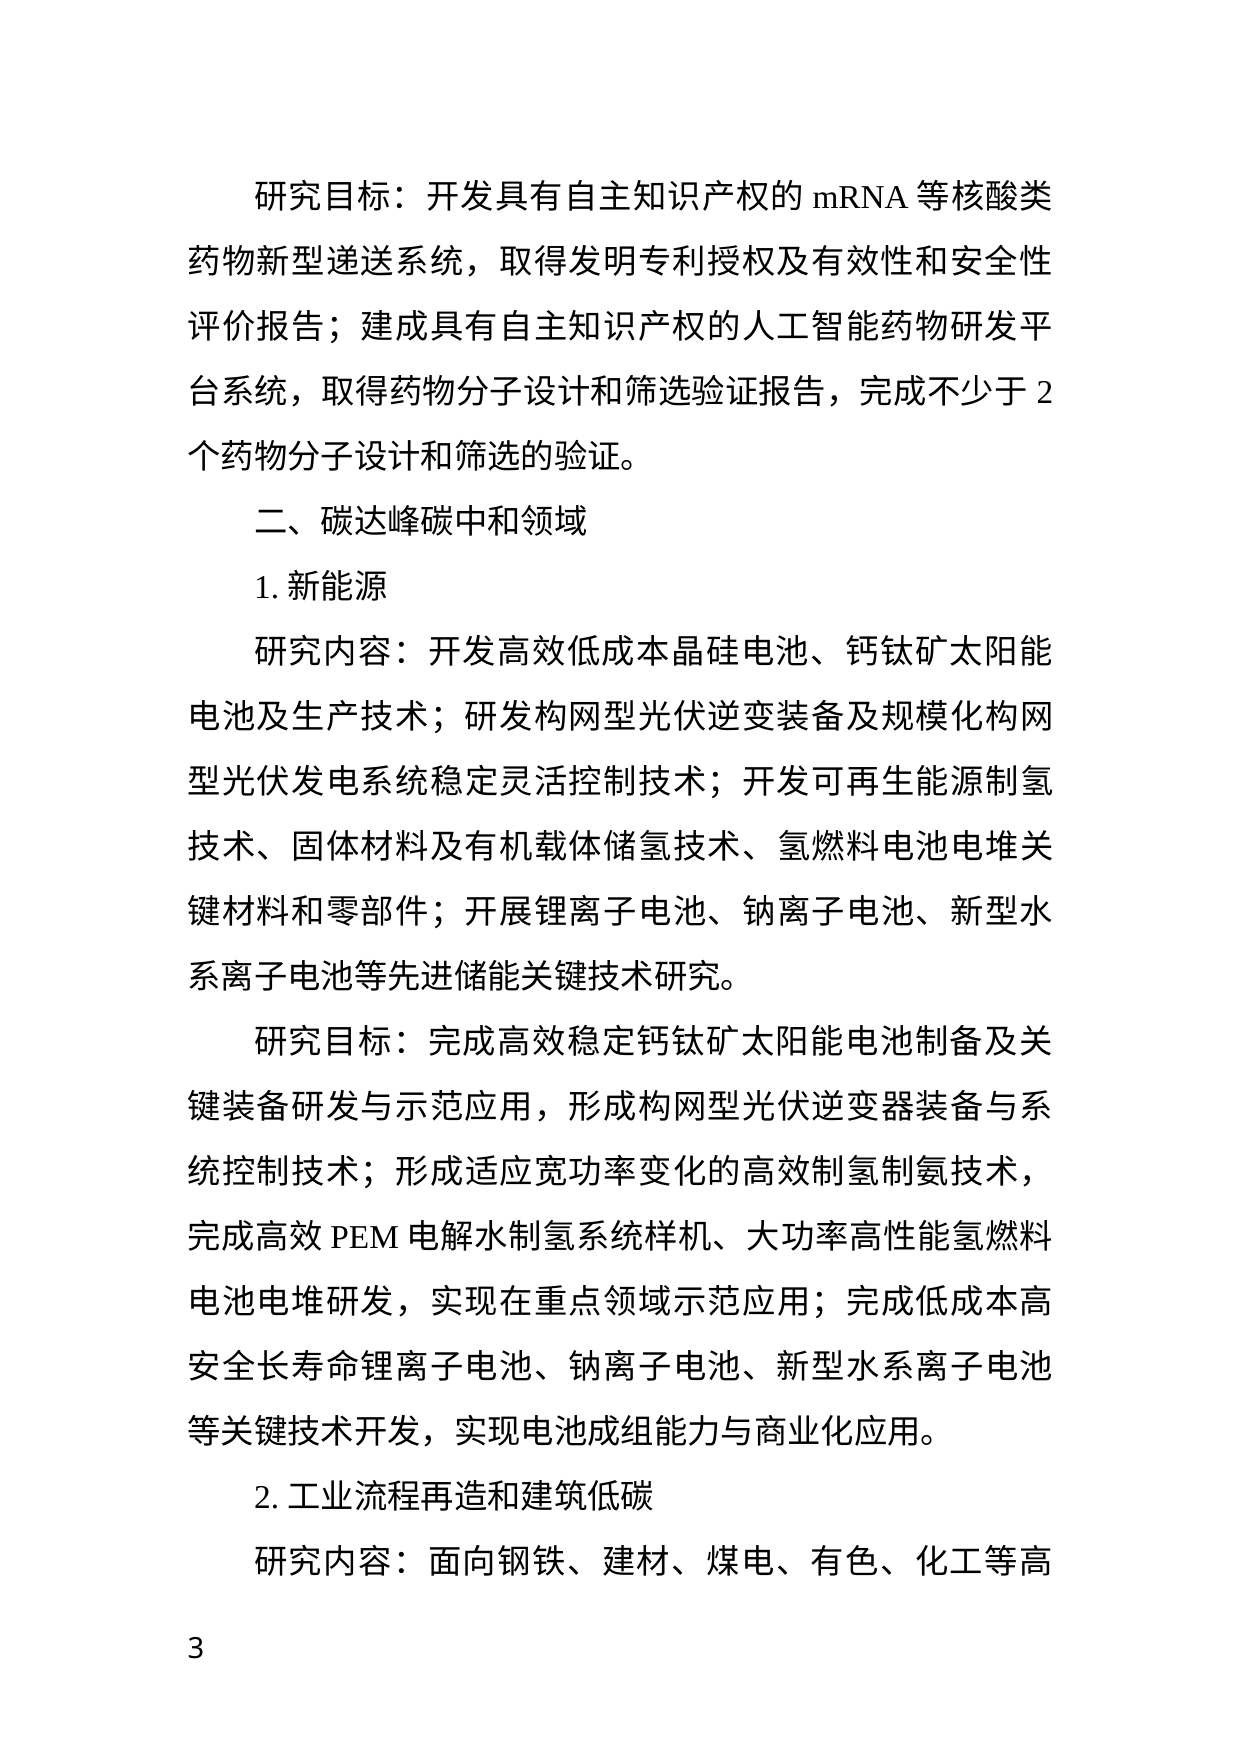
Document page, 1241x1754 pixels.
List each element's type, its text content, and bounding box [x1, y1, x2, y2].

text 2. 工业流程再造和建筑低碳 [187, 1462, 1053, 1527]
text 研究内容：开发高效低成本晶硅电池、钙钛矿太阳能电池及生产技术；研发构网型光伏逆变装备及规模化构网型光伏发电系统稳定灵活控制技术；开发可再生能源制氢技术、固体材料及有机载体储氢技术、氢燃料电池电堆关键材料和零部件；开展锂离子电池、钠离子电池、新型水系离子电池等先进储能关键技术研究。 [187, 617, 1053, 1007]
text 研究目标：完成高效稳定钙钛矿太阳能电池制备及关键装备研发与示范应用，形成构网型光伏逆变器装备与系统控制技术；形成适应宽功率变化的高效制氢制氨技术，完成高效PEM电解水制氢系统样机、大功率高性能氢燃料电池电堆研发，实现在重点领域示范应用；完成低成本高安全长寿命锂离子电池、钠离子电池、新型水系离子电池等关键技术开发，实现电池成组能力与商业化应用。 [187, 1007, 1053, 1462]
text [187, 1527, 1053, 1592]
text 1. 新能源 [187, 552, 1053, 617]
text 二、碳达峰碳中和领域 [187, 487, 1053, 552]
text 研究目标：开发具有自主知识产权的mRNA等核酸类药物新型递送系统，取得发明专利授权及有效性和安全性评价报告；建成具有自主知识产权的人工智能药物研发平台系统，取得药物分子设计和筛选验证报告，完成不少于2个药物分子设计和筛选的验证。 [187, 162, 1053, 487]
